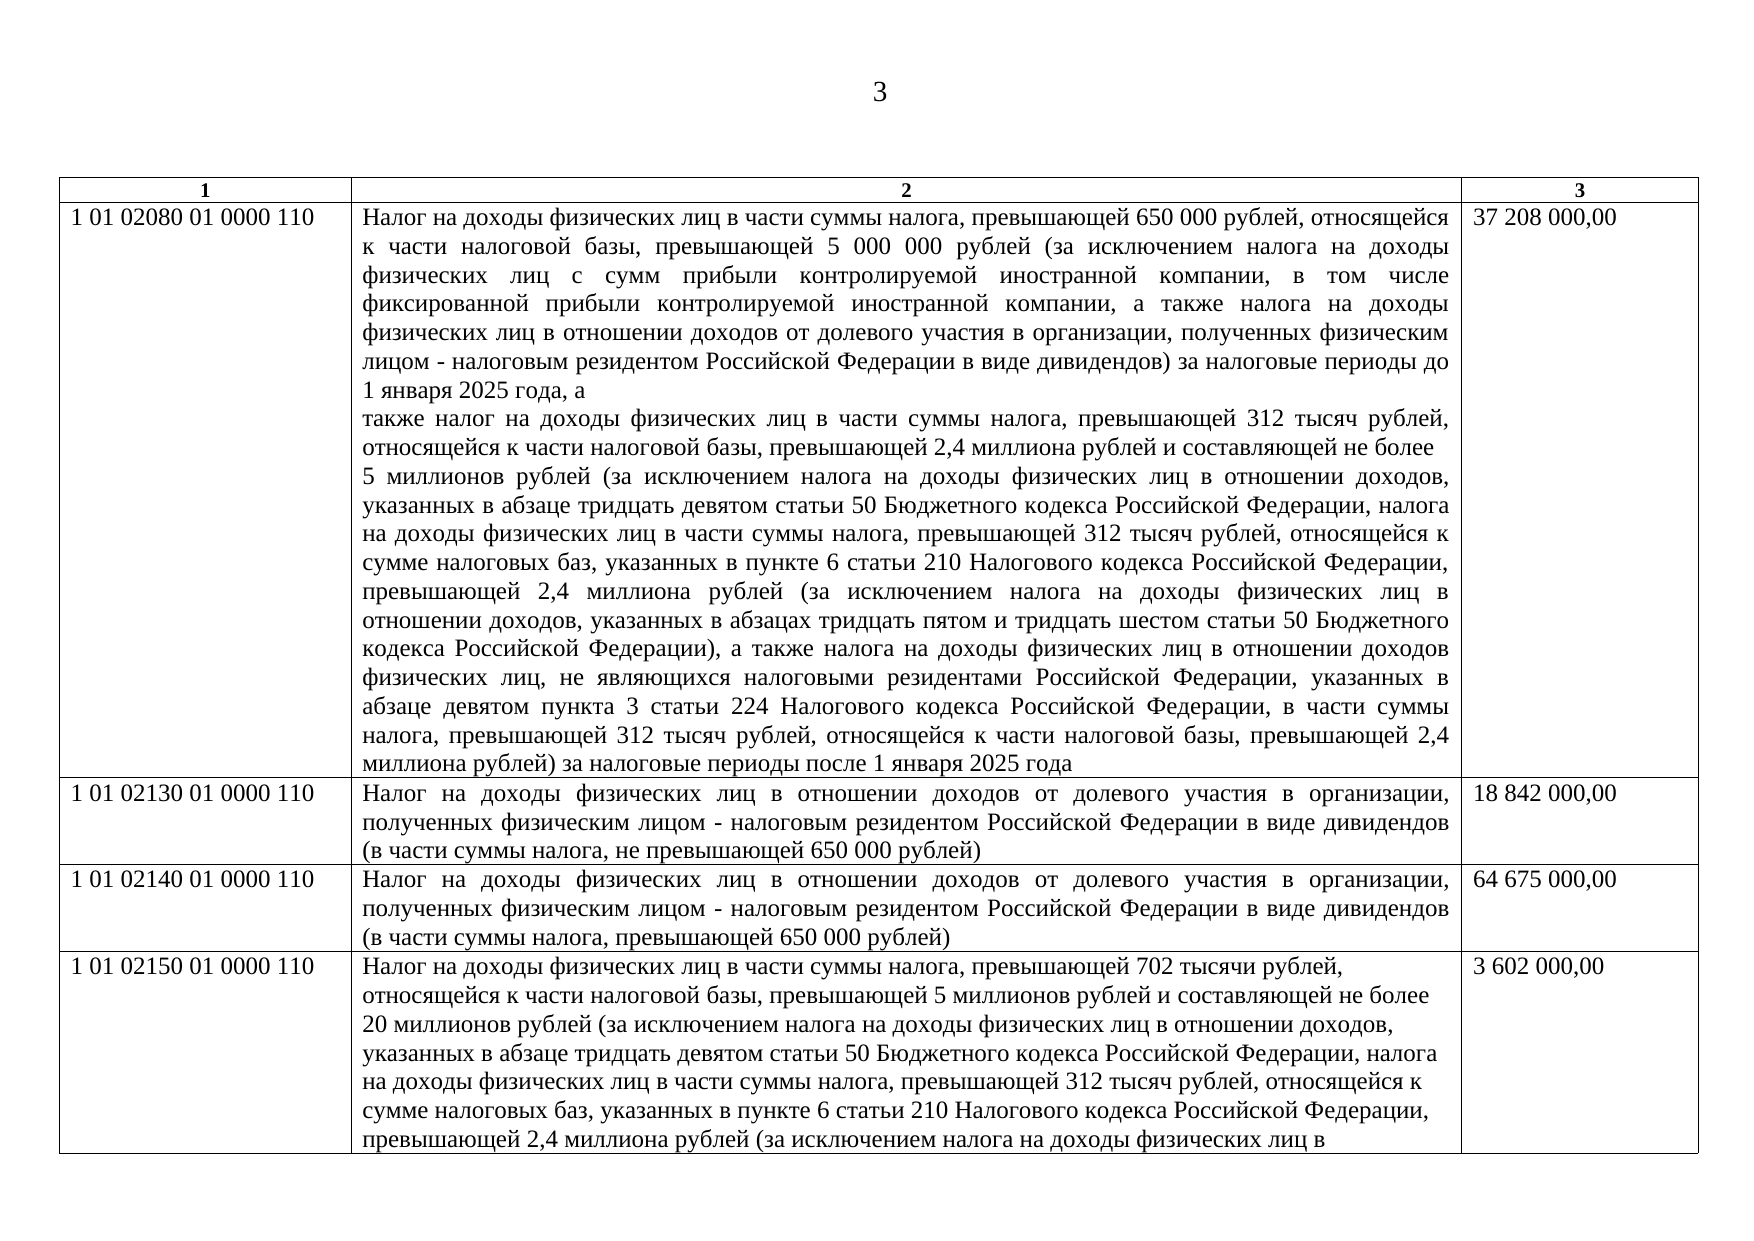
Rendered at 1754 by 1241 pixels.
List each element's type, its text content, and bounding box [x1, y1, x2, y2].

table_cell Налог на доходы физических лиц в отношении доходов от долевого участия в организации, полученных физическим лицом - налоговым резидентом Российской Федерации в виде дивидендов (в части суммы налога, превышающей 650 000 рублей) [352, 865, 1461, 951]
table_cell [352, 952, 1461, 1153]
table_cell 1 01 02150 01 0000 110 [60, 952, 351, 1153]
table_cell Налог на доходы физических лиц в части суммы налога, превышающей 650 000 рублей, относящейся к части налоговой базы, превышающей 5 000 000 рублей (за исключением налога на доходы физических лиц с сумм прибыли контролируемой иностранной компании, в том числе фиксированной прибыли контролируемой иностранной компании, а также налога на доходы физических лиц в отношении доходов от долевого участия в организации, полученных физическим лицом - налоговым резидентом Российской Федерации в виде дивидендов) за налоговые периоды до 1 января 2025 года, а также налог на доходы физических лиц в части суммы налога, превышающей 312 тысяч рублей, относящейся к части налоговой базы, превышающей 2,4 миллиона рублей и составляющей не более 5 миллионов рублей (за исключением налога на доходы физических лиц в отношении доходов, указанных в абзаце тридцать девятом статьи 50 Бюджетного кодекса Российской Федерации, налога на доходы физических лиц в части суммы налога, превышающей 312 тысяч рублей, относящейся к сумме налоговых баз, указанных в пункте 6 статьи 210 Налогового кодекса Российской Федерации, превышающей 2,4 миллиона рублей (за исключением налога на доходы физических лиц в отношении доходов, указанных в абзацах тридцать пятом и тридцать шестом статьи 50 Бюджетного кодекса Российской Федерации), а также налога на доходы физических лиц в отношении доходов физических лиц, не являющихся налоговыми резидентами Российской Федерации, указанных в абзаце девятом пункта 3 статьи 224 Налогового кодекса Российской Федерации, в части суммы налога, превышающей 312 тысяч рублей, относящейся к части налоговой базы, превышающей 2,4 миллиона рублей) за налоговые периоды после 1 января 2025 года [352, 203, 1461, 777]
table_header 3 [1462, 178, 1698, 202]
table_cell 1 01 02130 01 0000 110 [60, 778, 351, 864]
table_header 2 [352, 178, 1461, 202]
table_cell 64 675 000,00 [1462, 865, 1698, 951]
table_cell 1 01 02140 01 0000 110 [60, 865, 351, 951]
table_cell Налог на доходы физических лиц в отношении доходов от долевого участия в организации, полученных физическим лицом - налоговым резидентом Российской Федерации в виде дивидендов (в части суммы налога, не превышающей 650 000 рублей) [352, 778, 1461, 864]
table_cell 37 208 000,00 [1462, 203, 1698, 777]
table_cell 18 842 000,00 [1462, 778, 1698, 864]
table_header 1 [60, 178, 351, 202]
table_cell 3 602 000,00 [1462, 952, 1698, 1153]
table_cell 1 01 02080 01 0000 110 [60, 203, 351, 777]
